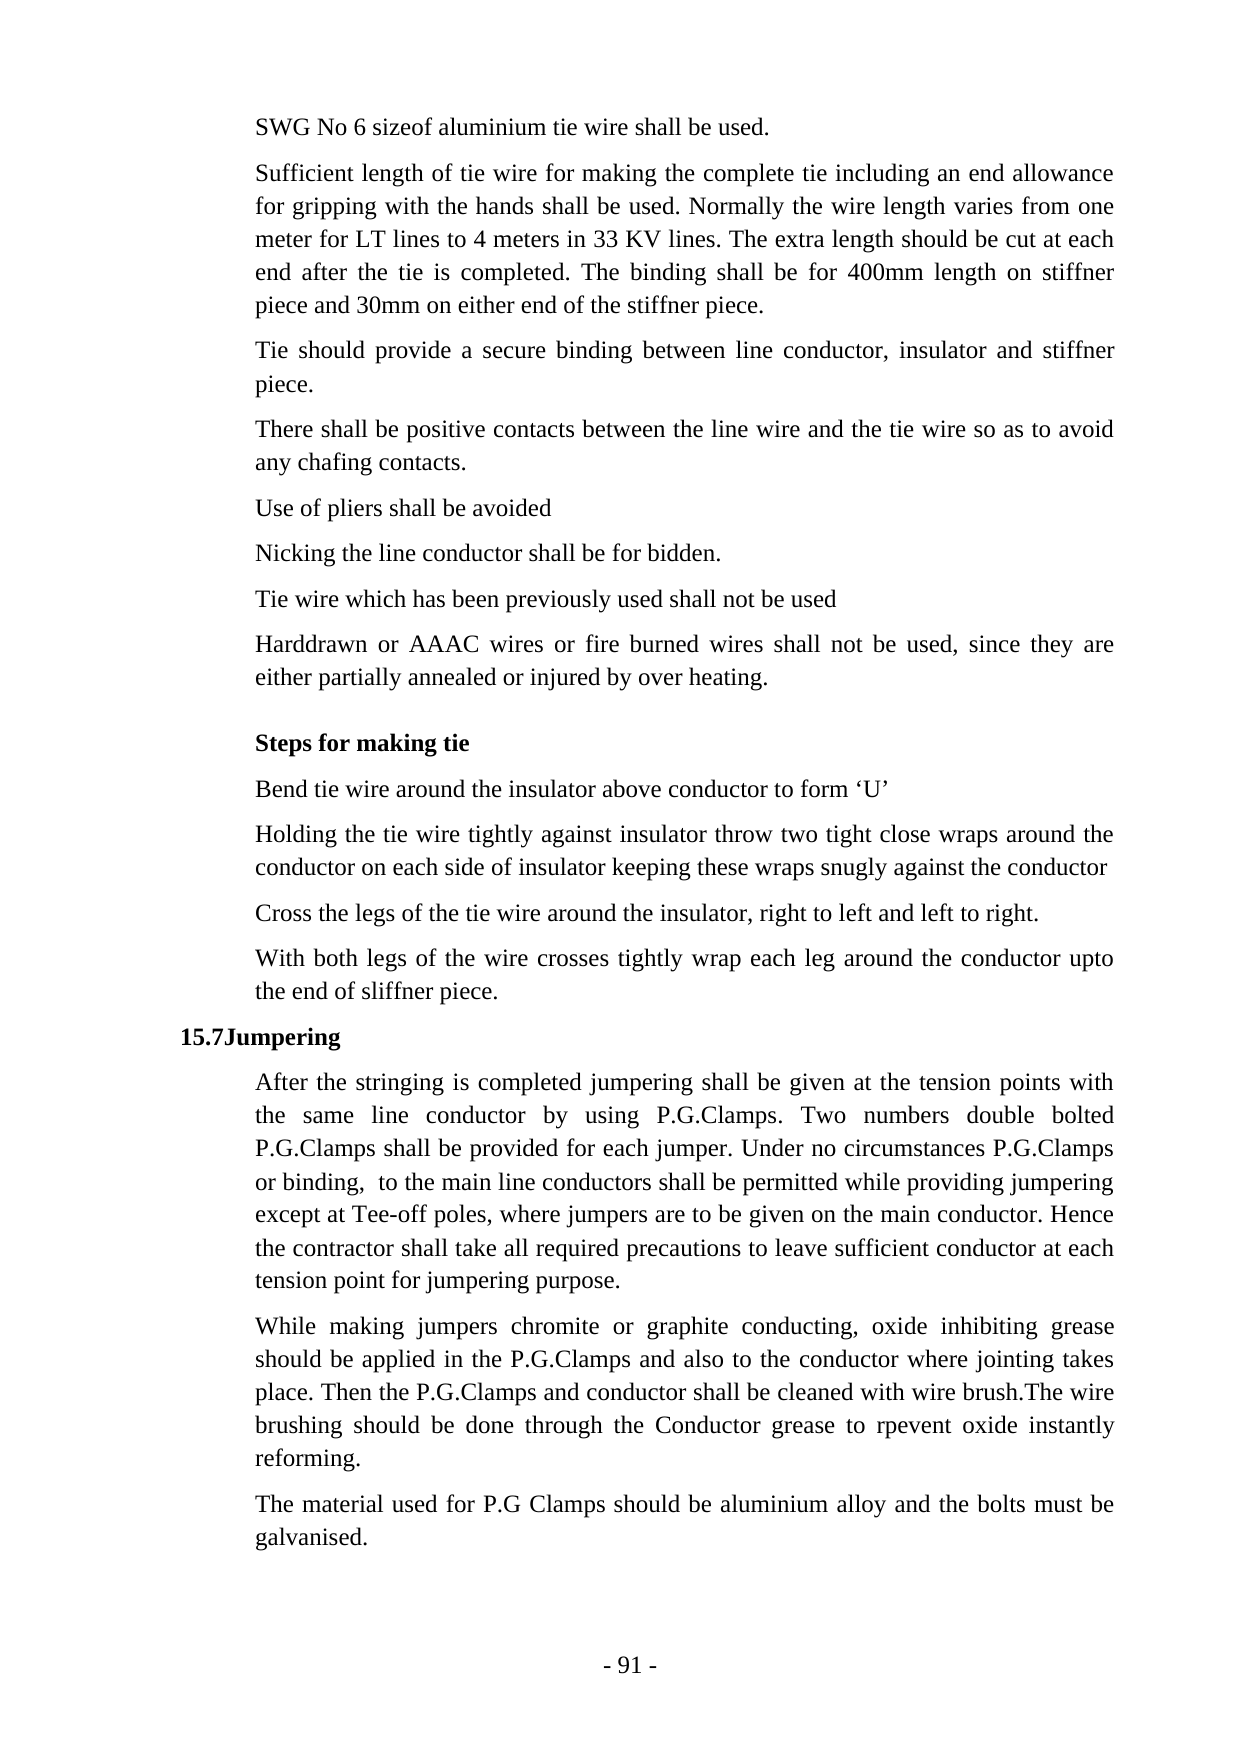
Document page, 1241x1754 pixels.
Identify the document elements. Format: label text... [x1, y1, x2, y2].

text With both legs of the wire crosses tightly wrap each leg around the conductor upto the end of sliffner piece. [255, 943, 1115, 1005]
text The material used for P.G Clamps should be aluminium alloy and the bolts must be galvanised. [255, 1489, 1115, 1551]
text Sufficient length of tie wire for making the complete tie including an end allowance for gripping with the hands shall be used. Normally the wire length varies from one meter for LT lines to 4 meters in 33 KV lines. The extra length should be cut at each end after the tie is completed. The binding shall be for 400mm length on stiffner piece and 30mm on either end of the stiffner piece. [255, 158, 1115, 319]
subtitle Steps for making tie [180, 728, 1115, 757]
text Bend tie wire around the insulator above conductor to form ‘U’ [180, 774, 1115, 803]
text While making jumpers chromite or graphite conducting, oxide inhibiting grease should be applied in the P.G.Clamps and also to the conductor where jointing takes place. Then the P.G.Clamps and conductor shall be cleaned with wire brush.The wire brushing should be done through the Conductor grease to rpevent oxide instantly reforming. [255, 1311, 1115, 1472]
text Cross the legs of the tie wire around the insulator, right to left and left to right. [180, 898, 1115, 927]
text 15.7Jumpering [180, 1022, 1115, 1051]
text Nicking the line conductor shall be for bidden. [255, 538, 1115, 567]
text SWG No 6 sizeof aluminium tie wire shall be used. [255, 112, 1115, 141]
text Tie should provide a secure binding between line conductor, insulator and stiffner piece. [255, 336, 1115, 397]
text Tie wire which has been previously used shall not be used [255, 584, 1115, 612]
text There shall be positive contacts between the line wire and the tie wire so as to avoid any chafing contacts. [255, 414, 1115, 476]
text After the stringing is completed jumpering shall be given at the tension points with the same line conductor by using P.G.Clamps. Two numbers double bolted P.G.Clamps shall be provided for each jumper. Under no circumstances P.G.Clamps or binding, to the main line conductors shall be permitted while providing jumpering except at Tee-off poles, where jumpers are to be given on the main conductor. Hence the contractor shall take all required precautions to leave sufficient conductor at each tension point for jumpering purpose. [255, 1067, 1115, 1294]
text Holding the tie wire tightly against insulator throw two tight close wraps around the conductor on each side of insulator keeping these wraps snugly against the conductor [255, 819, 1115, 881]
text Use of pliers shall be avoided [255, 493, 1115, 521]
text Harddrawn or AAAC wires or fire burned wires shall not be used, since they are either partially annealed or injured by over heating. [255, 629, 1115, 691]
